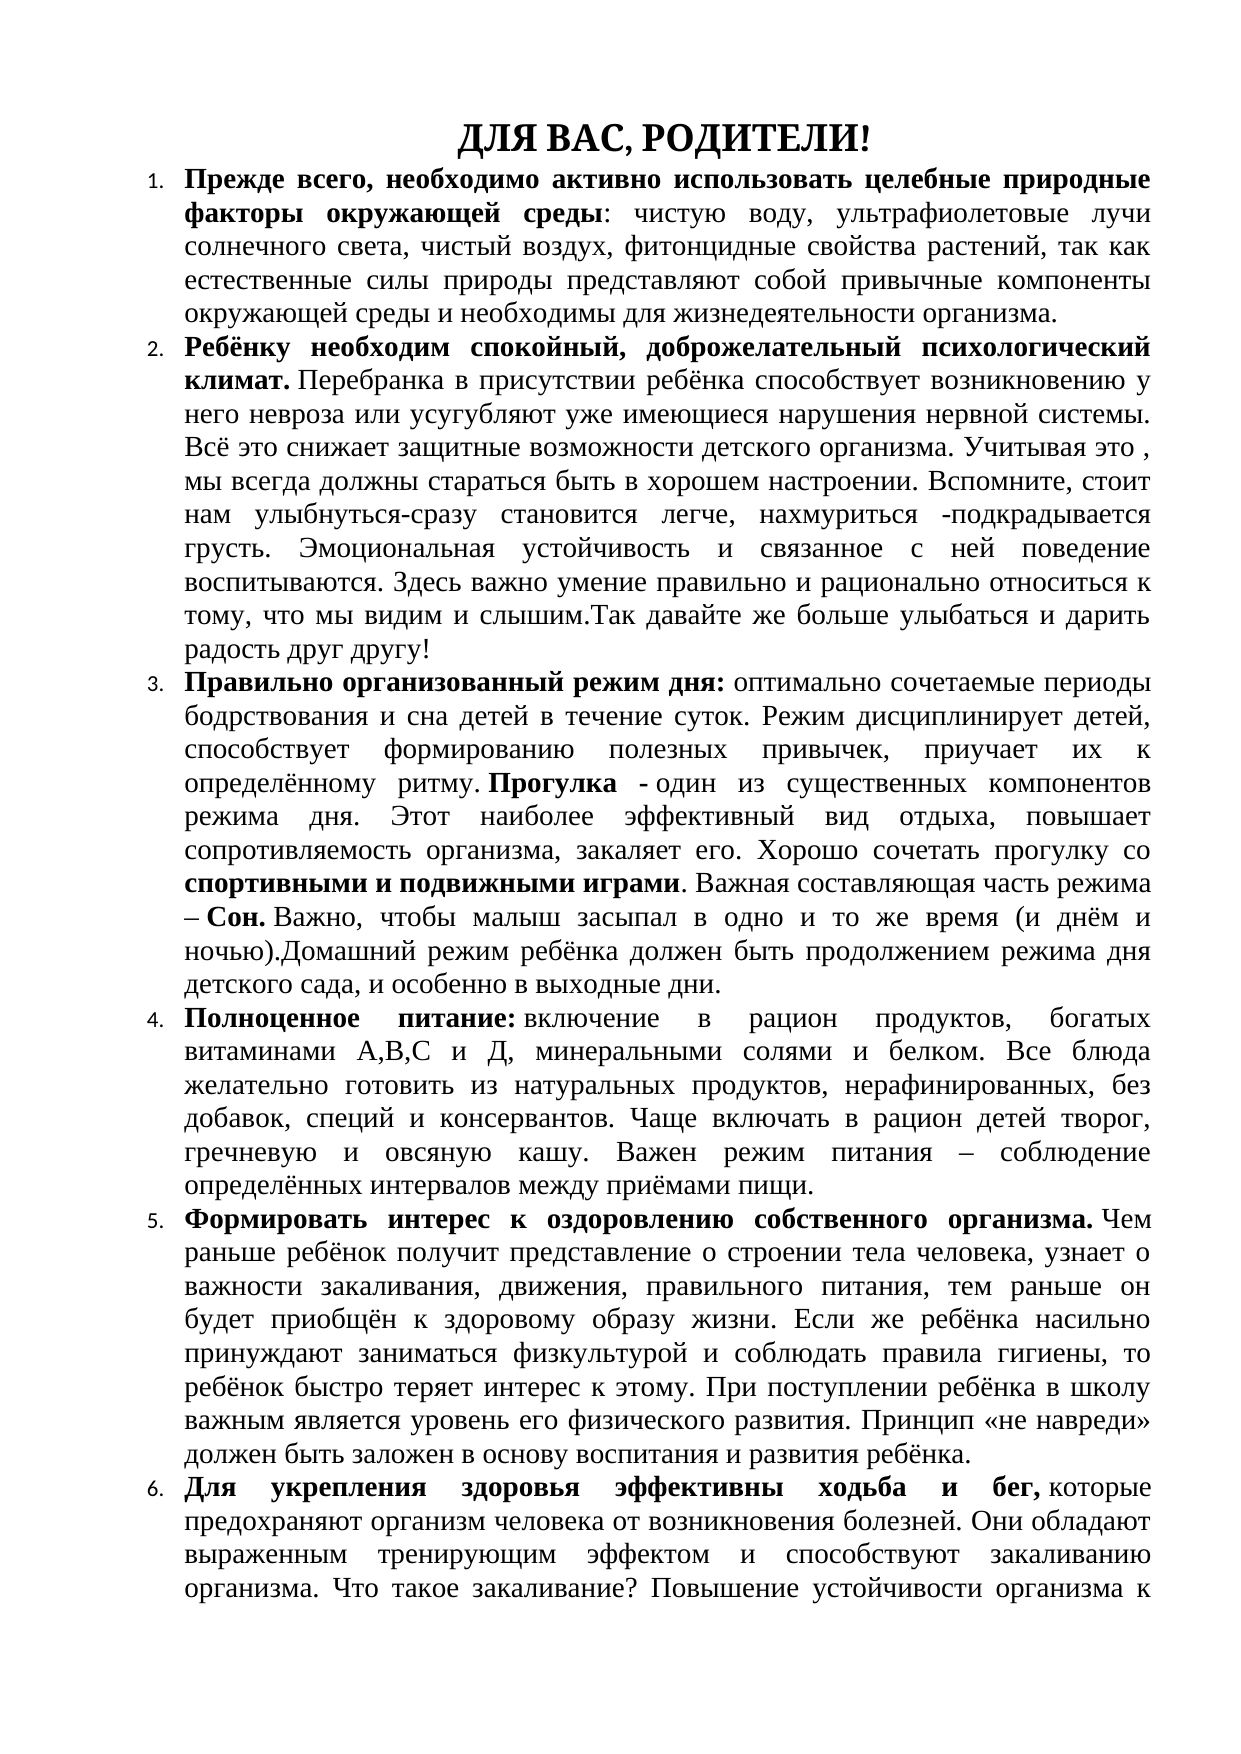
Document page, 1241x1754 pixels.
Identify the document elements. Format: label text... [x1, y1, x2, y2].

list Формировать интерес к оздоровлению собственного организма. Чем раньше ребёнок получит представление о строении тела человека, узнает о важности закаливания, движения, правильного питания, тем раньше он будет приобщён к здоровому образу жизни. Если же ребёнка насильно принуждают заниматься физкультурой и соблюдать правила гигиены, то ребёнок быстро теряет интерес к этому. При поступлении ребёнка в школу важным является уровень его физического развития. Принцип «не навреди» должен быть заложен в основу воспитания и развития ребёнка. [147, 1201, 1152, 1469]
list Ребёнку необходим спокойный, доброжелательный психологический климат. Перебранка в присутствии ребёнка способствует возникновению у него невроза или усугубляют уже имеющиеся нарушения нервной системы. Всё это снижает защитные возможности детского организма. Учитывая это , мы всегда должны стараться быть в хорошем настроении. Вспомните, стоит нам улыбнуться-сразу становится легче, нахмуриться -подкрадывается грусть. Эмоциональная устойчивость и связанное с ней поведение воспитываются. Здесь важно умение правильно и рационально относиться к тому, что мы видим и слышим.Так давайте же больше улыбаться и дарить радость друг другу! [147, 329, 1152, 664]
list Правильно организованный режим дня: оптимально сочетаемые периоды бодрствования и сна детей в течение суток. Режим дисциплинирует детей, способствует формированию полезных привычек, приучает их к определённому ритму. Прогулка - один из существенных компонентов режима дня. Этот наиболее эффективный вид отдыха, повышает сопротивляемость организма, закаляет его. Хорошо сочетать прогулку со спортивными и подвижными играми. Важная составляющая часть режима – Сон. Важно, чтобы малыш засыпал в одно и то же время (и днём и ночью).Домашний режим ребёнка должен быть продолжением режима дня детского сада, и особенно в выходные дни. [147, 664, 1152, 1000]
text ДЛЯ ВАС, РОДИТЕЛИ! [177, 118, 1152, 161]
list Прежде всего, необходимо активно использовать целебные природные факторы окружающей среды: чистую воду, ультрафиолетовые лучи солнечного света, чистый воздух, фитонцидные свойства растений, так как естественные силы природы представляют собой привычные компоненты окружающей среды и необходимы для жизнедеятельности организма. [147, 161, 1152, 329]
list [147, 1469, 1152, 1603]
list Полноценное питание: включение в рацион продуктов, богатых витаминами А,В,С и Д, минеральными солями и белком. Все блюда желательно готовить из натуральных продуктов, нерафинированных, без добавок, специй и консервантов. Чаще включать в рацион детей творог, гречневую и овсяную кашу. Важен режим питания – соблюдение определённых интервалов между приёмами пищи. [147, 1000, 1152, 1201]
